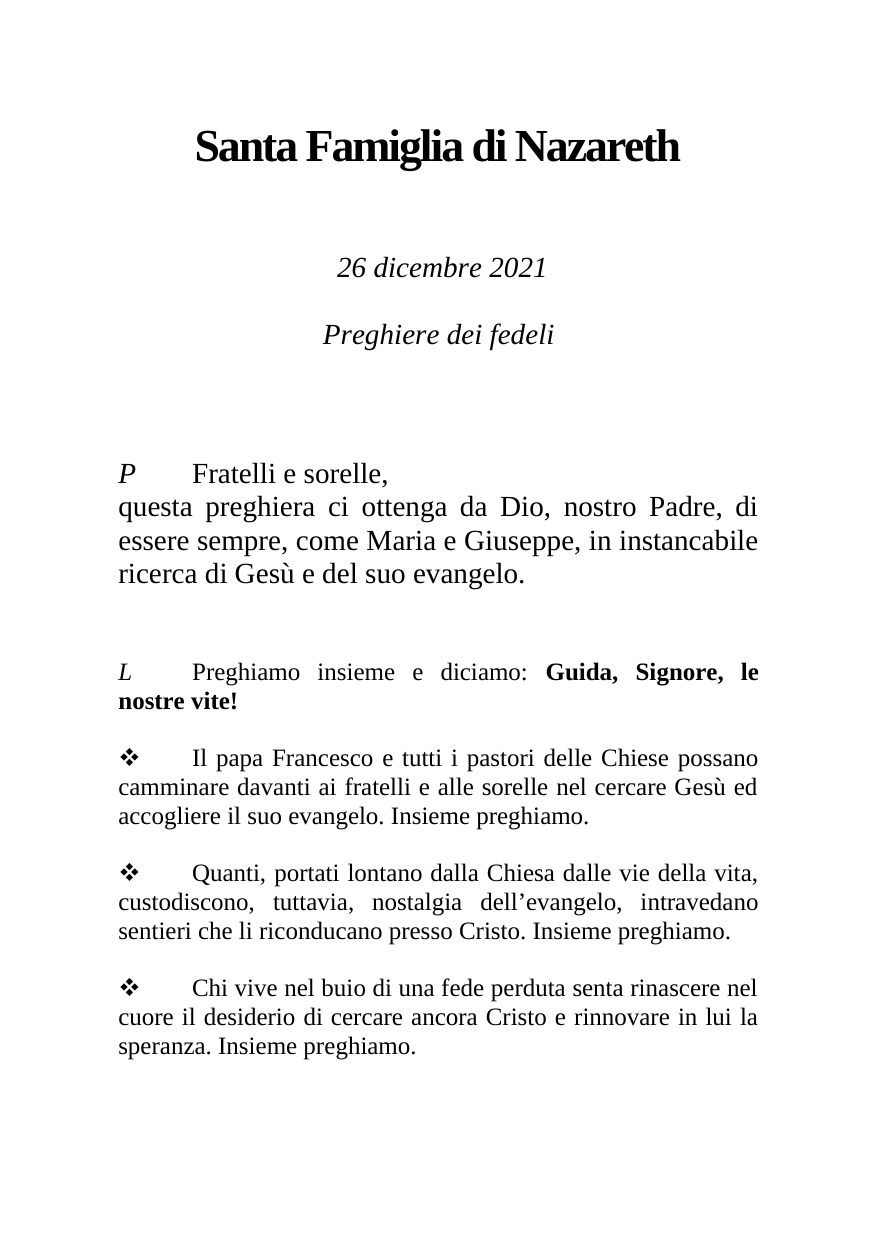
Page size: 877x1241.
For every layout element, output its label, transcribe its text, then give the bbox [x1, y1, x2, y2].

list Il papa Francesco e tutti i pastori delle Chiese possano camminare davanti ai fratelli e alle sorelle nel cercare Gesù ed accogliere il suo evangelo. Insieme preghiamo. [118, 743, 759, 830]
list Chi vive nel buio di una fede perduta senta rinascere nel cuore il desiderio di cercare ancora Cristo e rinnovare in lui la speranza. Insieme preghiamo. [118, 973, 759, 1060]
text questa preghiera ci ottenga da Dio, nostro Padre, di essere sempre, come Maria e Giuseppe, in instancabile ricerca di Gesù e del suo evangelo. [118, 489, 759, 590]
text L Preghiamo insieme e diciamo: Guida, Signore, le nostre vite! [118, 657, 759, 715]
list Quanti, portati lontano dalla Chiesa dalle vie della vita, custodiscono, tuttavia, nostalgia dell’evangelo, intravedano sentieri che li riconducano presso Cristo. Insieme preghiamo. [118, 858, 759, 945]
text Santa Famiglia di Nazareth [118, 118, 759, 171]
text Preghiere dei fedeli [118, 317, 759, 351]
text 26 dicembre 2021 [118, 250, 759, 283]
text P Fratelli e sorelle, [118, 456, 759, 489]
